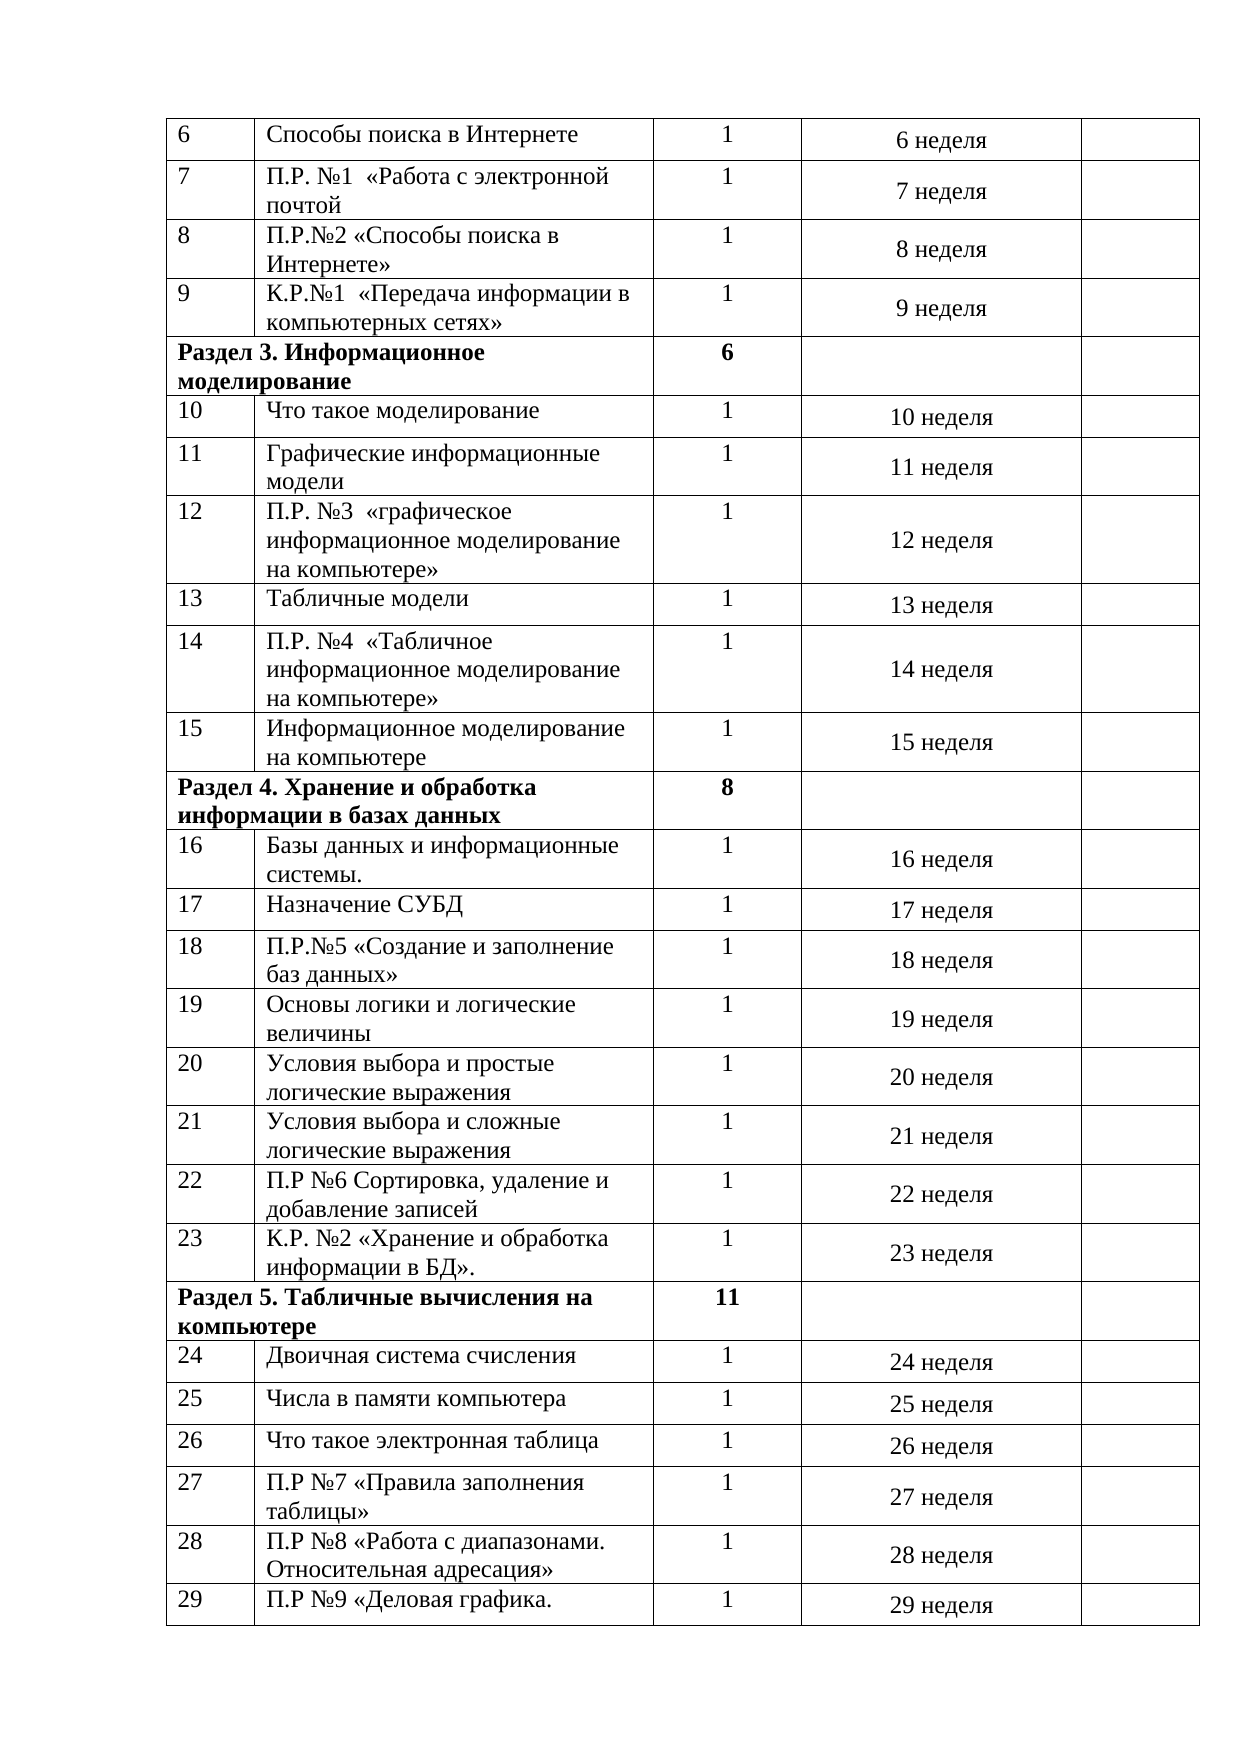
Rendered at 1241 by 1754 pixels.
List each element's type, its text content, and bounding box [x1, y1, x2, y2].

table_cell 1 [654, 1584, 801, 1625]
table_cell 25 неделя [802, 1383, 1081, 1424]
table_cell 27 [167, 1467, 254, 1525]
table_cell П.Р. №1 «Работа с электронной почтой [255, 161, 653, 219]
table_cell 1 [654, 438, 801, 495]
table_cell 1 [654, 713, 801, 771]
table_cell 19 [167, 989, 254, 1047]
table_cell 1 [654, 626, 801, 712]
table_cell 6 [167, 119, 254, 160]
table_cell [1082, 1526, 1199, 1583]
table_cell 12 неделя [802, 496, 1081, 582]
table_cell 1 [654, 1341, 801, 1382]
table_cell 10 неделя [802, 396, 1081, 437]
table_cell 1 [654, 830, 801, 888]
table_cell [1082, 119, 1199, 160]
table_cell 1 [654, 161, 801, 219]
table_cell 27 неделя [802, 1467, 1081, 1525]
table_cell 1 [654, 396, 801, 437]
table_cell [1082, 830, 1199, 888]
table_cell П.Р. №4 «Табличное информационное моделирование на компьютере» [255, 626, 653, 712]
table_cell П.Р. №3 «графическое информационное моделирование на компьютере» [255, 496, 653, 582]
table_cell [1082, 1224, 1199, 1281]
table_cell 26 [167, 1425, 254, 1466]
table_cell [1082, 496, 1199, 582]
table_cell 1 [654, 989, 801, 1047]
table_cell 13 неделя [802, 584, 1081, 625]
table_cell 15 [167, 713, 254, 771]
table_cell [1082, 1165, 1199, 1222]
table_cell Раздел 4. Хранение и обработка информации в базах данных [167, 772, 653, 829]
table_cell 1 [654, 496, 801, 582]
table_cell П.Р №6 Сортировка, удаление и добавление записей [255, 1165, 653, 1222]
table_cell 1 [654, 1048, 801, 1105]
table_cell Что такое электронная таблица [255, 1425, 653, 1466]
table_cell 1 [654, 1106, 801, 1164]
table_cell [1082, 772, 1199, 829]
table_cell Базы данных и информационные системы. [255, 830, 653, 888]
table_cell 26 неделя [802, 1425, 1081, 1466]
table_cell Двоичная система счисления [255, 1341, 653, 1382]
table_cell 20 неделя [802, 1048, 1081, 1105]
table_cell [1082, 1341, 1199, 1382]
table_cell [1082, 989, 1199, 1047]
table_cell [1082, 1467, 1199, 1525]
table_cell [1082, 220, 1199, 277]
table_cell [802, 772, 1081, 829]
table_cell 12 [167, 496, 254, 582]
table_cell 23 [167, 1224, 254, 1281]
table_cell 19 неделя [802, 989, 1081, 1047]
table_cell П.Р №8 «Работа с диапазонами. Относительная адресация» [255, 1526, 653, 1583]
table_cell 29 [167, 1584, 254, 1625]
table_cell [1082, 1282, 1199, 1339]
table_cell 16 [167, 830, 254, 888]
table_cell 17 [167, 889, 254, 930]
table_cell [1082, 337, 1199, 394]
table_cell Основы логики и логические величины [255, 989, 653, 1047]
table_cell К.Р. №2 «Хранение и обработка информации в БД». [255, 1224, 653, 1281]
table_cell [1082, 1383, 1199, 1424]
table_cell [1082, 279, 1199, 336]
table_cell 18 [167, 931, 254, 988]
table_cell [802, 1282, 1081, 1339]
table_cell [1082, 1425, 1199, 1466]
table_cell П.Р №7 «Правила заполнения таблицы» [255, 1467, 653, 1525]
table_cell 11 [654, 1282, 801, 1339]
table_cell Раздел 5. Табличные вычисления на компьютере [167, 1282, 653, 1339]
table_cell 1 [654, 889, 801, 930]
table_cell 28 [167, 1526, 254, 1583]
table_cell Графические информационные модели [255, 438, 653, 495]
table_cell 29 неделя [802, 1584, 1081, 1625]
table_cell 1 [654, 1425, 801, 1466]
table_cell 11 [167, 438, 254, 495]
table_cell 8 неделя [802, 220, 1081, 277]
table_cell Условия выбора и простые логические выражения [255, 1048, 653, 1105]
table_cell 15 неделя [802, 713, 1081, 771]
table_cell Табличные модели [255, 584, 653, 625]
table_cell 20 [167, 1048, 254, 1105]
table_cell 9 [167, 279, 254, 336]
table_cell 1 [654, 1383, 801, 1424]
table_cell 1 [654, 279, 801, 336]
table_cell Условия выбора и сложные логические выражения [255, 1106, 653, 1164]
table_cell 7 неделя [802, 161, 1081, 219]
table_cell 14 неделя [802, 626, 1081, 712]
table_cell [1082, 584, 1199, 625]
table_cell 22 [167, 1165, 254, 1222]
table_cell Раздел 3. Информационное моделирование [167, 337, 653, 394]
table_cell 13 [167, 584, 254, 625]
table_cell 7 [167, 161, 254, 219]
table_cell Способы поиска в Интернете [255, 119, 653, 160]
table_cell [1082, 931, 1199, 988]
table_cell 1 [654, 1224, 801, 1281]
table_cell [802, 337, 1081, 394]
table_cell 21 неделя [802, 1106, 1081, 1164]
table_cell 1 [654, 584, 801, 625]
table_cell [1082, 396, 1199, 437]
table_cell 22 неделя [802, 1165, 1081, 1222]
table_cell 10 [167, 396, 254, 437]
table_cell 1 [654, 220, 801, 277]
table_cell 18 неделя [802, 931, 1081, 988]
table_cell 11 неделя [802, 438, 1081, 495]
table_cell 1 [654, 931, 801, 988]
table_cell 16 неделя [802, 830, 1081, 888]
table_cell 28 неделя [802, 1526, 1081, 1583]
table_cell [1082, 626, 1199, 712]
table_cell П.Р.№5 «Создание и заполнение баз данных» [255, 931, 653, 988]
table_cell [1082, 438, 1199, 495]
table_cell 25 [167, 1383, 254, 1424]
table_cell 6 неделя [802, 119, 1081, 160]
table_cell 1 [654, 1526, 801, 1583]
table_cell 8 [654, 772, 801, 829]
table_cell [1082, 161, 1199, 219]
table_cell Информационное моделирование на компьютере [255, 713, 653, 771]
table_cell [1082, 1048, 1199, 1105]
table_cell 6 [654, 337, 801, 394]
table_cell 1 [654, 1165, 801, 1222]
table_cell 21 [167, 1106, 254, 1164]
table_cell Что такое моделирование [255, 396, 653, 437]
table_cell 14 [167, 626, 254, 712]
table_cell 8 [167, 220, 254, 277]
table_cell К.Р.№1 «Передача информации в компьютерных сетях» [255, 279, 653, 336]
table_cell 9 неделя [802, 279, 1081, 336]
table_cell [1082, 1584, 1199, 1625]
table_cell 1 [654, 1467, 801, 1525]
table_cell П.Р.№2 «Способы поиска в Интернете» [255, 220, 653, 277]
table_cell 17 неделя [802, 889, 1081, 930]
table_cell [1082, 1106, 1199, 1164]
table_cell [1082, 889, 1199, 930]
table_cell 1 [654, 119, 801, 160]
table_cell 24 неделя [802, 1341, 1081, 1382]
table_cell [1082, 713, 1199, 771]
table_cell Числа в памяти компьютера [255, 1383, 653, 1424]
table_cell 23 неделя [802, 1224, 1081, 1281]
table_cell 24 [167, 1341, 254, 1382]
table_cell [255, 1584, 653, 1625]
table_cell Назначение СУБД [255, 889, 653, 930]
